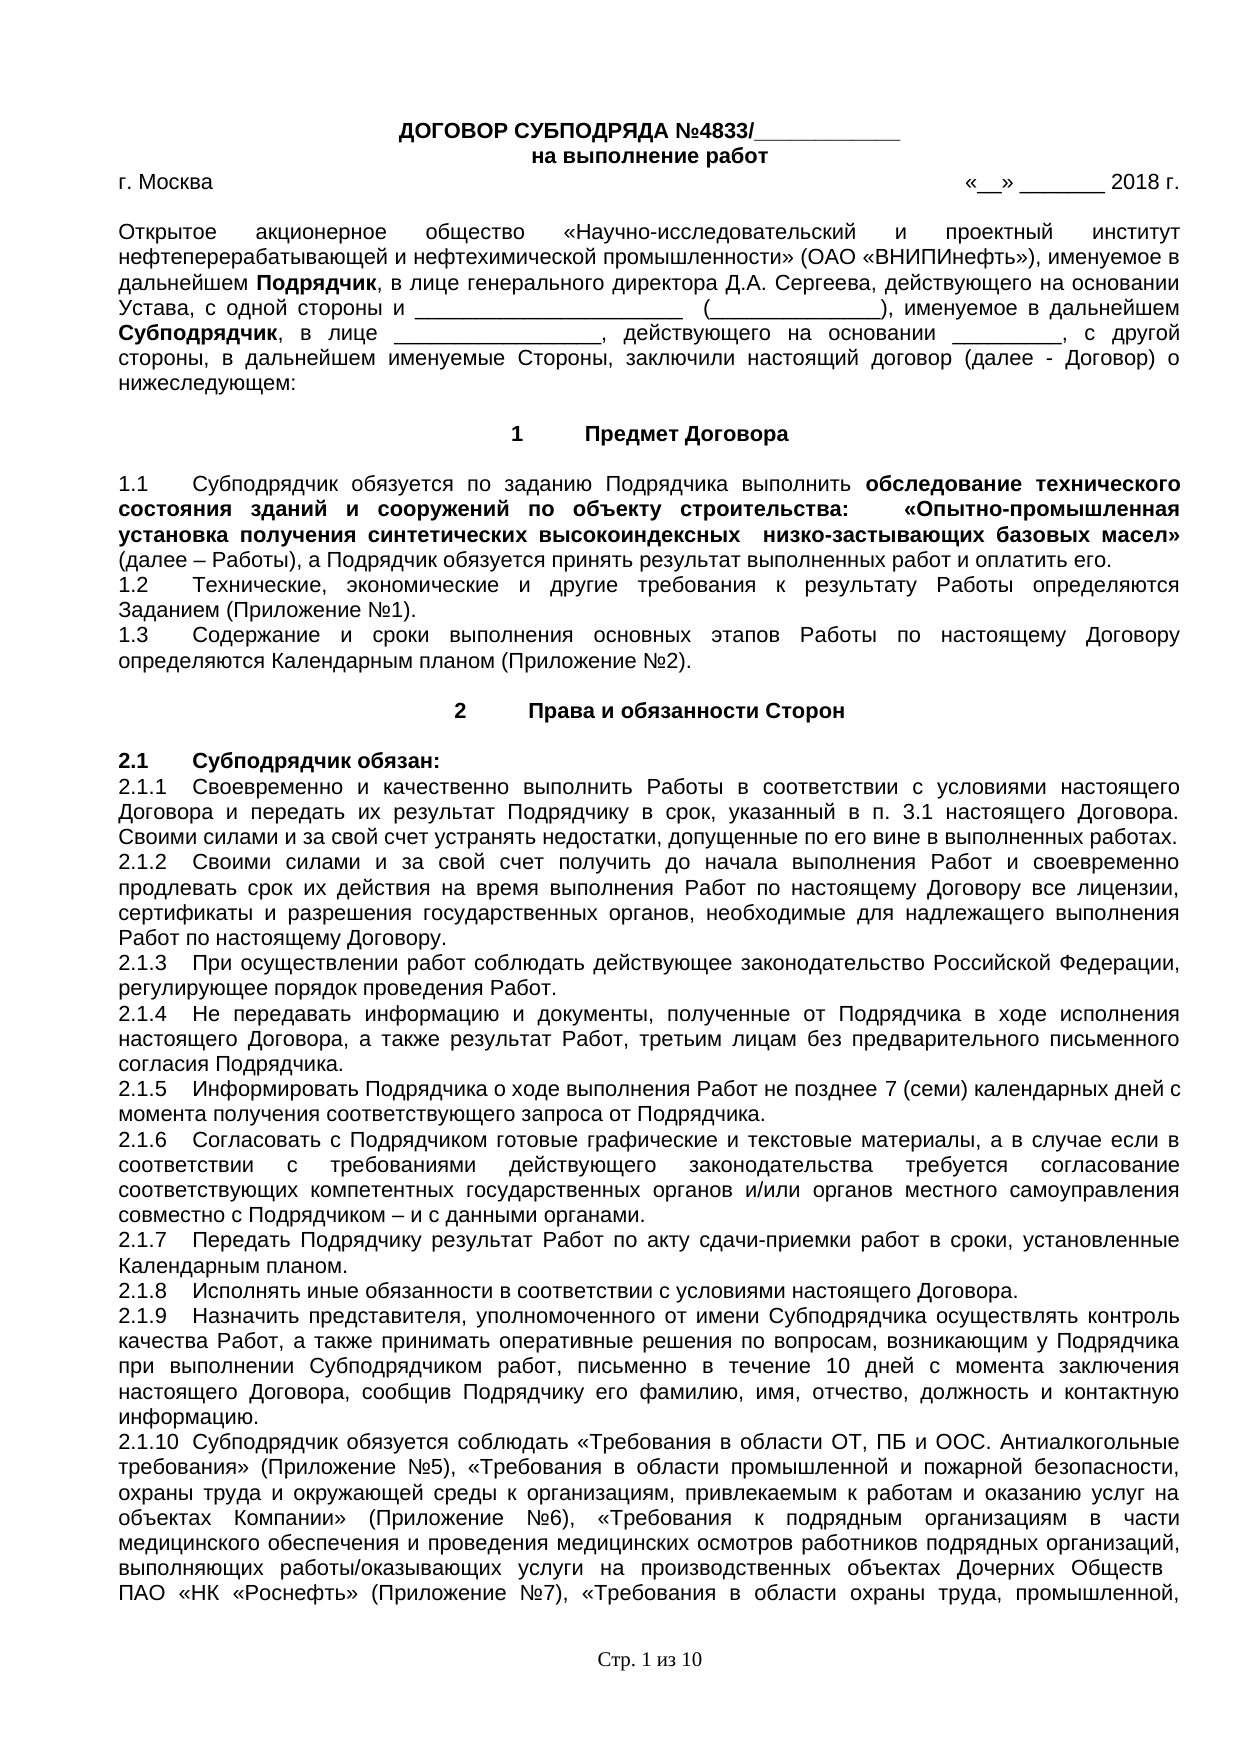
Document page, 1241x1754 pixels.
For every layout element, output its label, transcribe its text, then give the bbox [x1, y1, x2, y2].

title ДОГОВОР СУБПОДРЯДА №4833/____________ [118, 118, 1181, 143]
title на выполнение работ [118, 143, 1181, 168]
text 2.1.2 Своими силами и за свой счет получить до начала выполнения Работ и своевременно продлевать срок их действия на время выполнения Работ по настоящему Договору все лицензии, сертификаты и разрешения государственных органов, необходимые для надлежащего выполнения Работ по настоящему Договору. [118, 849, 1181, 950]
text 2.1.3 При осуществлении работ соблюдать действующее законодательство Российской Федерации, регулирующее порядок проведения Работ. [118, 950, 1181, 1000]
text Открытое акционерное общество «Научно-исследовательский и проектный институт нефтеперерабатывающей и нефтехимической промышленности» (ОАО «ВНИПИнефть»), именуемое в дальнейшем Подрядчик, в лице генерального директора Д.А. Сергеева, действующего на основании Устава, с одной стороны и ______________________ (______________), именуемое в дальнейшем Субподрядчик, в лице _________________, действующего на основании _________, с другой стороны, в дальнейшем именуемые Стороны, заключили настоящий договор (далее - Договор) о нижеследующем: [118, 219, 1181, 395]
text 2.1.4 Не передавать информацию и документы, полученные от Подрядчика в ходе исполнения настоящего Договора, а также результат Работ, третьим лицам без предварительного письменного согласия Подрядчика. [118, 1000, 1181, 1076]
text 2 Права и обязанности Сторон [118, 698, 1181, 723]
text 2.1.6 Согласовать с Подрядчиком готовые графические и текстовые материалы, а в случае если в соответствии с требованиями действующего законодательства требуется согласование соответствующих компетентных государственных органов и/или органов местного самоуправления совместно с Подрядчиком – и с данными органами. [118, 1126, 1181, 1227]
text 2.1.7 Передать Подрядчику результат Работ по акту сдачи-приемки работ в сроки, установленные Календарным планом. [118, 1227, 1181, 1278]
text 2.1.8 Исполнять иные обязанности в соответствии с условиями настоящего Договора. [118, 1278, 1181, 1303]
text 2.1.1 Своевременно и качественно выполнить Работы в соответствии с условиями настоящего Договора и передать их результат Подрядчику в срок, указанный в п. 3.1 настоящего Договора. Своими силами и за свой счет устранять недостатки, допущенные по его вине в выполненных работах. [118, 773, 1181, 849]
text г. Москва «__» _______ 2018 г. [118, 168, 1181, 194]
text 1.3 Содержание и сроки выполнения основных этапов Работы по настоящему Договору определяются Календарным планом (Приложение №2). [118, 622, 1181, 673]
text 2.1 Субподрядчик обязан: [118, 748, 1181, 773]
text 1.2 Технические, экономические и другие требования к результату Работы определяются Заданием (Приложение №1). [118, 572, 1181, 622]
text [118, 1429, 1181, 1605]
text 1 Предмет Договора [118, 421, 1181, 446]
text 2.1.9 Назначить представителя, уполномоченного от имени Субподрядчика осуществлять контроль качества Работ, а также принимать оперативные решения по вопросам, возникающим у Подрядчика при выполнении Субподрядчиком работ, письменно в течение 10 дней с момента заключения настоящего Договора, сообщив Подрядчику его фамилию, имя, отчество, должность и контактную информацию. [118, 1303, 1181, 1429]
text 2.1.5 Информировать Подрядчика о ходе выполнения Работ не позднее 7 (семи) календарных дней с момента получения соответствующего запроса от Подрядчика. [118, 1076, 1181, 1126]
text 1.1 Субподрядчик обязуется по заданию Подрядчика выполнить обследование технического состояния зданий и сооружений по объекту строительства: «Опытно-промышленная установка получения синтетических высокоиндексных низко-застывающих базовых масел» (далее – Работы), а Подрядчик обязуется принять результат выполненных работ и оплатить его. [118, 471, 1181, 572]
